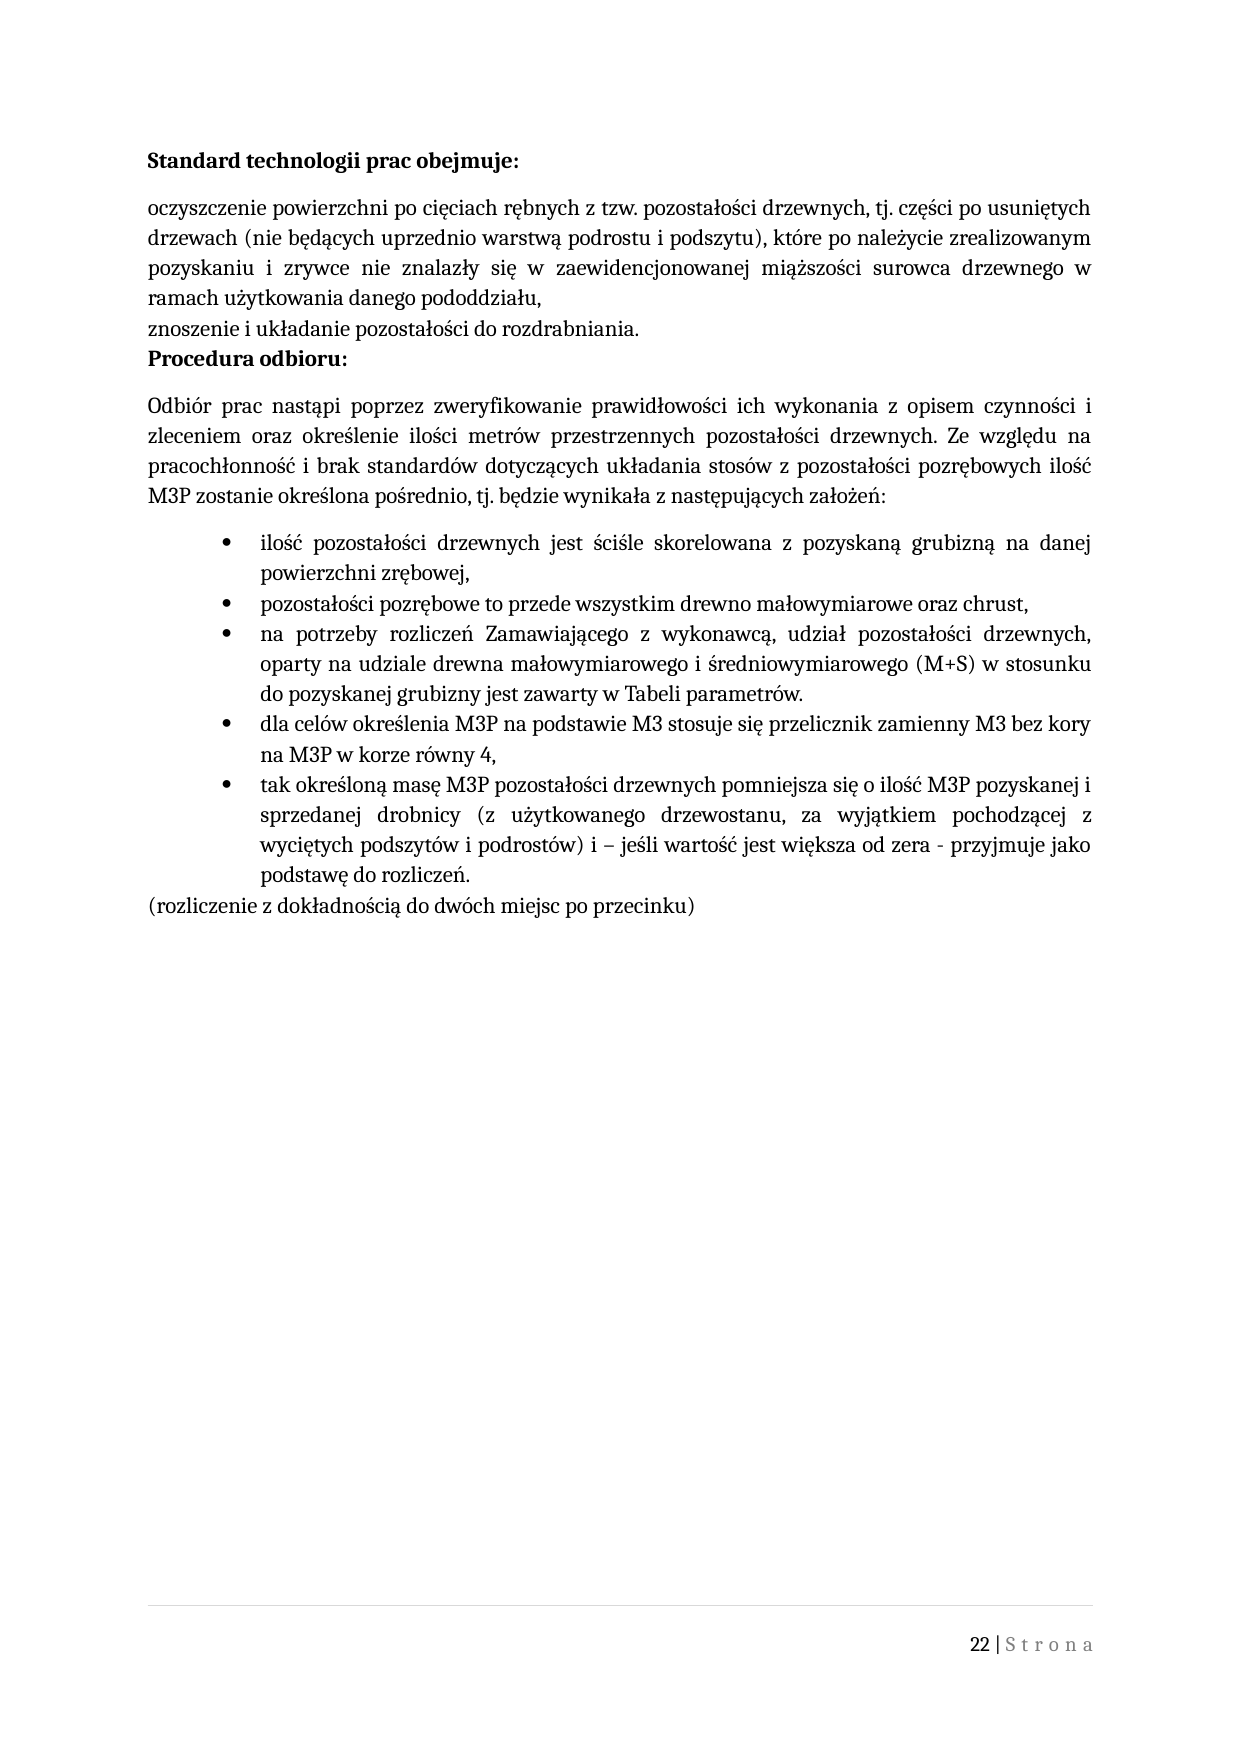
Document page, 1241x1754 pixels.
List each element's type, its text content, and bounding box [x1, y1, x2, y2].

list dla celów określenia M3P na podstawie M3 stosuje się przelicznik zamienny M3 bez kory na M3P w korze równy 4, [223, 711, 1093, 768]
list na potrzeby rozliczeń Zamawiającego z wykonawcą, udział pozostałości drzewnych, oparty na udziale drewna małowymiarowego i średniowymiarowego (M+S) w stosunku do pozyskanej grubizny jest zawarty w Tabeli parametrów. [223, 621, 1093, 707]
text oczyszczenie powierzchni po cięciach rębnych z tzw. pozostałości drzewnych, tj. części po usuniętych drzewach (nie będących uprzednio warstwą podrostu i podszytu), które po należycie zrealizowanym pozyskaniu i zrywce nie znalazły się w zaewidencjonowanej miąższości surowca drzewnego w ramach użytkowania danego pododdziału, [148, 194, 1093, 311]
text Odbiór prac nastąpi poprzez zweryfikowanie prawidłowości ich wykonania z opisem czynności i zleceniem oraz określenie ilości metrów przestrzennych pozostałości drzewnych. Ze względu na pracochłonność i brak standardów dotyczących układania stosów z pozostałości pozrębowych ilość M3P zostanie określona pośrednio, tj. będzie wynikała z następujących założeń: [148, 392, 1093, 509]
text Standard technologii prac obejmuje: [148, 148, 1093, 174]
text znoszenie i układanie pozostałości do rozdrabniania. [148, 315, 1093, 342]
text Procedura odbioru: [148, 346, 1093, 372]
text (rozliczenie z dokładnością do dwóch miejsc po przecinku) [148, 892, 1093, 919]
list tak określoną masę M3P pozostałości drzewnych pomniejsza się o ilość M3P pozyskanej i sprzedanej drobnicy (z użytkowanego drzewostanu, za wyjątkiem pochodzącej z wyciętych podszytów i podrostów) i – jeśli wartość jest większa od zera - przyjmuje jako podstawę do rozliczeń. [223, 772, 1093, 888]
list pozostałości pozrębowe to przede wszystkim drewno małowymiarowe oraz chrust, [223, 590, 1093, 617]
list ilość pozostałości drzewnych jest ściśle skorelowana z pozyskaną grubizną na danej powierzchni zrębowej, [223, 530, 1093, 586]
